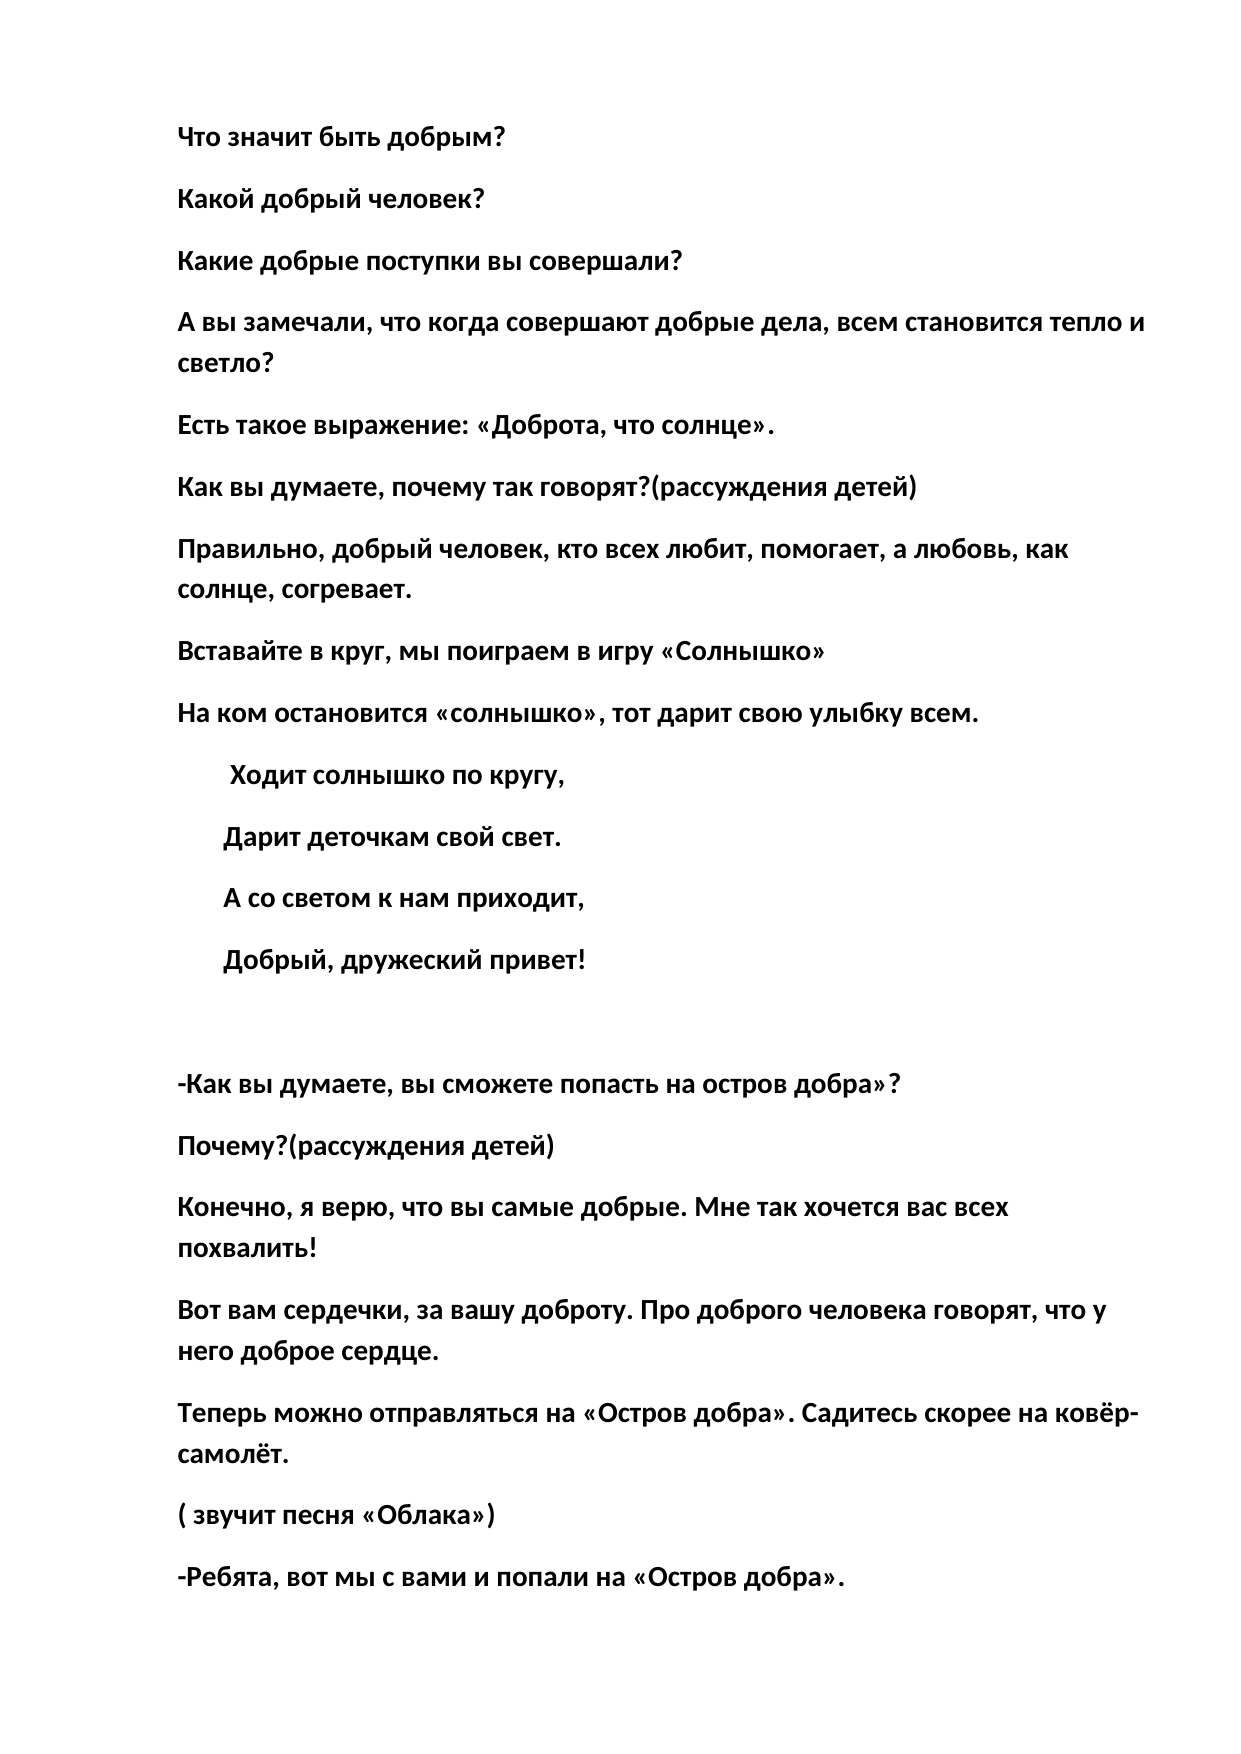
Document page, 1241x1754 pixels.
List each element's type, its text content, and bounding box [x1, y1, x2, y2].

text А со светом к нам приходит, [177, 879, 1152, 915]
text На ком остановится «солнышко», тот дарит свою улыбку всем. [177, 694, 1152, 730]
text Есть такое выражение: «Доброта, что солнце». [177, 406, 1152, 442]
text Правильно, добрый человек, кто всех любит, помогает, а любовь, как солнце, согревает. [177, 530, 1152, 606]
text А вы замечали, что когда совершают добрые дела, всем становится тепло и светло? [177, 303, 1152, 380]
text ( звучит песня «Облака») [177, 1496, 1152, 1532]
text Почему?(рассуждения детей) [177, 1127, 1152, 1162]
text Конечно, я верю, что вы самые добрые. Мне так хочется вас всех похвалить! [177, 1188, 1152, 1265]
text Как вы думаете, почему так говорят?(рассуждения детей) [177, 468, 1152, 503]
text Вот вам сердечки, за вашу доброту. Про доброго человека говорят, что у него доброе сердце. [177, 1291, 1152, 1368]
text Какие добрые поступки вы совершали? [177, 242, 1152, 277]
text Ходит солнышко по кругу, [177, 756, 1152, 792]
text Вставайте в круг, мы поиграем в игру «Солнышко» [177, 632, 1152, 668]
text Что значит быть добрым? [177, 118, 1152, 154]
text Какой добрый человек? [177, 180, 1152, 216]
text -Ребята, вот мы с вами и попали на «Остров добра». [177, 1558, 1152, 1594]
text Дарит деточкам свой свет. [177, 818, 1152, 853]
text Добрый, дружеский привет! [177, 941, 1152, 977]
text Теперь можно отправляться на «Остров добра». Садитесь скорее на ковёр-самолёт. [177, 1394, 1152, 1470]
text -Как вы думаете, вы сможете попасть на остров добра»? [177, 1065, 1152, 1100]
